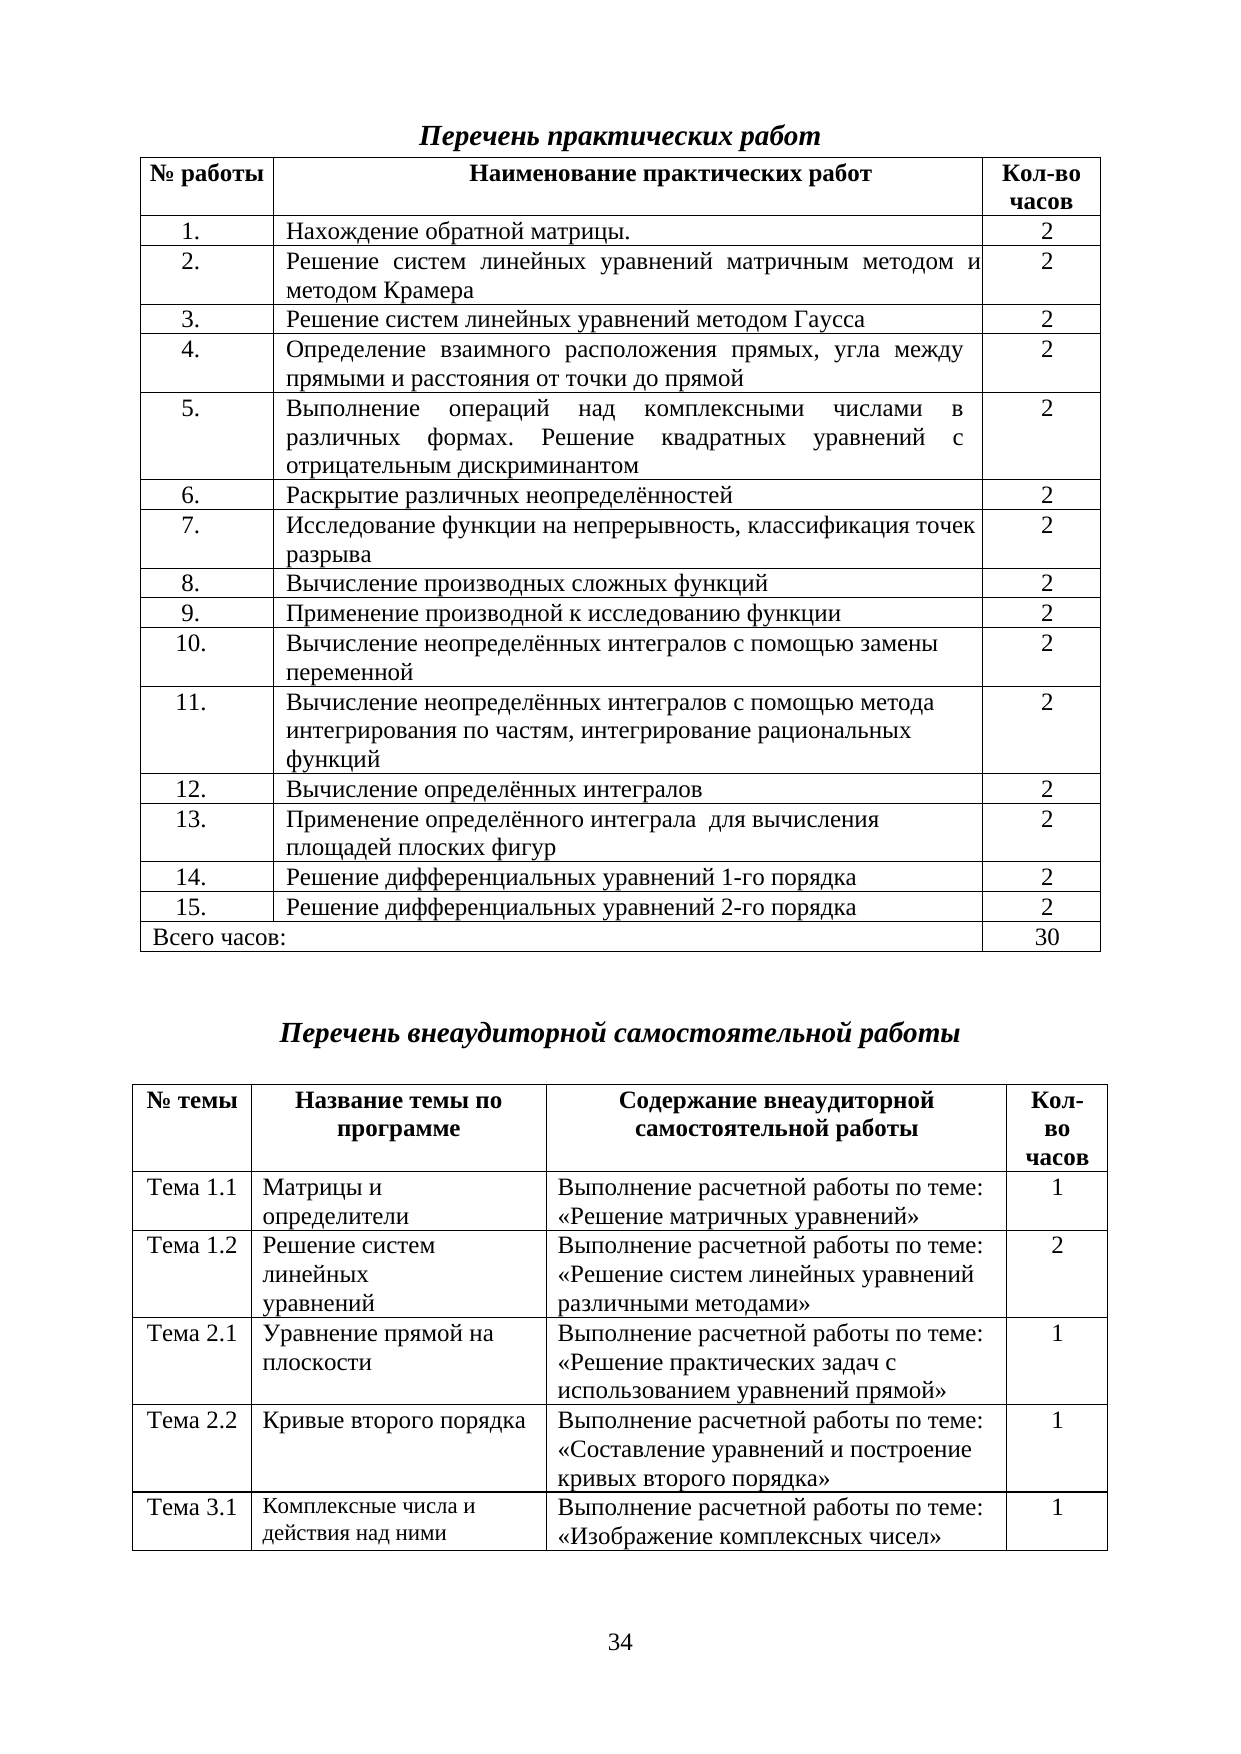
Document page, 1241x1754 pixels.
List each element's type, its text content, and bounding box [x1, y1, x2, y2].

table_cell [141, 334, 273, 392]
table_cell Определение взаимного расположения прямых, угла между прямыми и расстояния от точки до прямой [274, 334, 982, 392]
text Перечень практических работ [118, 118, 1122, 152]
table_header Название темы по программе [252, 1085, 546, 1171]
table_cell 2 [983, 804, 1100, 861]
table_cell Решение систем линейных уравнений матричным методом и методом Крамера [274, 246, 982, 303]
table_cell 2 [983, 305, 1100, 333]
table_cell Вычисление производных сложных функций [274, 569, 982, 597]
table_cell 2 [983, 687, 1100, 773]
table_cell [141, 305, 273, 333]
table_cell 1 [1007, 1172, 1107, 1229]
table_cell Выполнение операций над комплексными числами в различных формах. Решение квадратных уравнений с отрицательным дискриминантом [274, 393, 982, 479]
table_cell 1 [1007, 1405, 1107, 1491]
table_cell Тема 3.1 [133, 1493, 251, 1550]
table_cell [141, 804, 273, 861]
table_cell Выполнение расчетной работы по теме: «Изображение комплексных чисел» [547, 1493, 1006, 1550]
table_cell Выполнение расчетной работы по теме: «Составление уравнений и построение кривых второго порядка» [547, 1405, 1006, 1491]
table_cell 2 [983, 569, 1100, 597]
table_cell 2 [983, 246, 1100, 303]
table_cell 2 [983, 393, 1100, 479]
table_cell Тема 2.2 [133, 1405, 251, 1491]
table_cell 30 [983, 922, 1100, 951]
table_cell Раскрытие различных неопределённостей [274, 480, 982, 509]
table_cell Решение дифференциальных уравнений 1-го порядка [274, 862, 982, 891]
table_cell Матрицы и определители [252, 1172, 546, 1229]
table_cell 2 [983, 334, 1100, 392]
table_cell Тема 1.1 [133, 1172, 251, 1229]
table_cell 1 [1007, 1318, 1107, 1404]
table_cell Тема 1.2 [133, 1231, 251, 1317]
table_cell Выполнение расчетной работы по теме: «Решение матричных уравнений» [547, 1172, 1006, 1229]
table_cell [141, 510, 273, 567]
table_cell Тема 2.1 [133, 1318, 251, 1404]
table_cell Вычисление неопределённых интегралов с помощью замены переменной [274, 628, 982, 686]
table_header Кол-во часов [1007, 1085, 1107, 1171]
table_cell 2 [983, 862, 1100, 891]
table_cell 2 [983, 480, 1100, 509]
table_cell Уравнение прямой на плоскости [252, 1318, 546, 1404]
table_cell 2 [1007, 1231, 1107, 1317]
table_cell Всего часов: [141, 922, 982, 951]
table_header Кол-во часов [983, 158, 1100, 215]
table_cell 2 [983, 216, 1100, 245]
table_cell 2 [983, 598, 1100, 627]
table_cell [141, 216, 273, 245]
table_cell Выполнение расчетной работы по теме: «Решение систем линейных уравнений различными методами» [547, 1231, 1006, 1317]
table_cell [141, 246, 273, 303]
table_cell 1 [1007, 1493, 1107, 1550]
table_cell Нахождение обратной матрицы. [274, 216, 982, 245]
table_cell [141, 862, 273, 891]
table_cell [141, 628, 273, 686]
table_cell [141, 598, 273, 627]
table_cell 2 [983, 628, 1100, 686]
table_cell Вычисление определённых интегралов [274, 774, 982, 803]
table_cell [141, 892, 273, 921]
table_cell [141, 687, 273, 773]
table_cell Исследование функции на непрерывность, классификация точек разрыва [274, 510, 982, 567]
table_cell Комплексные числа и действия над ними [252, 1493, 546, 1550]
table_cell Применение производной к исследованию функции [274, 598, 982, 627]
table_cell [141, 393, 273, 479]
table_header № темы [133, 1085, 251, 1171]
table_header Содержание внеаудиторной самостоятельной работы [547, 1085, 1006, 1171]
table_cell Решение систем линейных уравнений методом Гаусса [274, 305, 982, 333]
table_cell 2 [983, 892, 1100, 921]
table_cell [141, 480, 273, 509]
table_cell Решение систем линейных уравнений [252, 1231, 546, 1317]
text Перечень внеаудиторной самостоятельной работы [118, 1015, 1122, 1048]
table_cell 2 [983, 510, 1100, 567]
table_cell Вычисление неопределённых интегралов с помощью метода интегрирования по частям, интегрирование рациональных функций [274, 687, 982, 773]
table_header № работы [141, 158, 273, 215]
table_cell Выполнение расчетной работы по теме: «Решение практических задач с использованием уравнений прямой» [547, 1318, 1006, 1404]
table_cell Применение определённого интеграла для вычисления площадей плоских фигур [274, 804, 982, 861]
table_cell [141, 774, 273, 803]
table_cell 2 [983, 774, 1100, 803]
table_cell [141, 569, 273, 597]
table_header Наименование практических работ [274, 158, 982, 215]
table_cell Решение дифференциальных уравнений 2-го порядка [274, 892, 982, 921]
table_cell Кривые второго порядка [252, 1405, 546, 1491]
